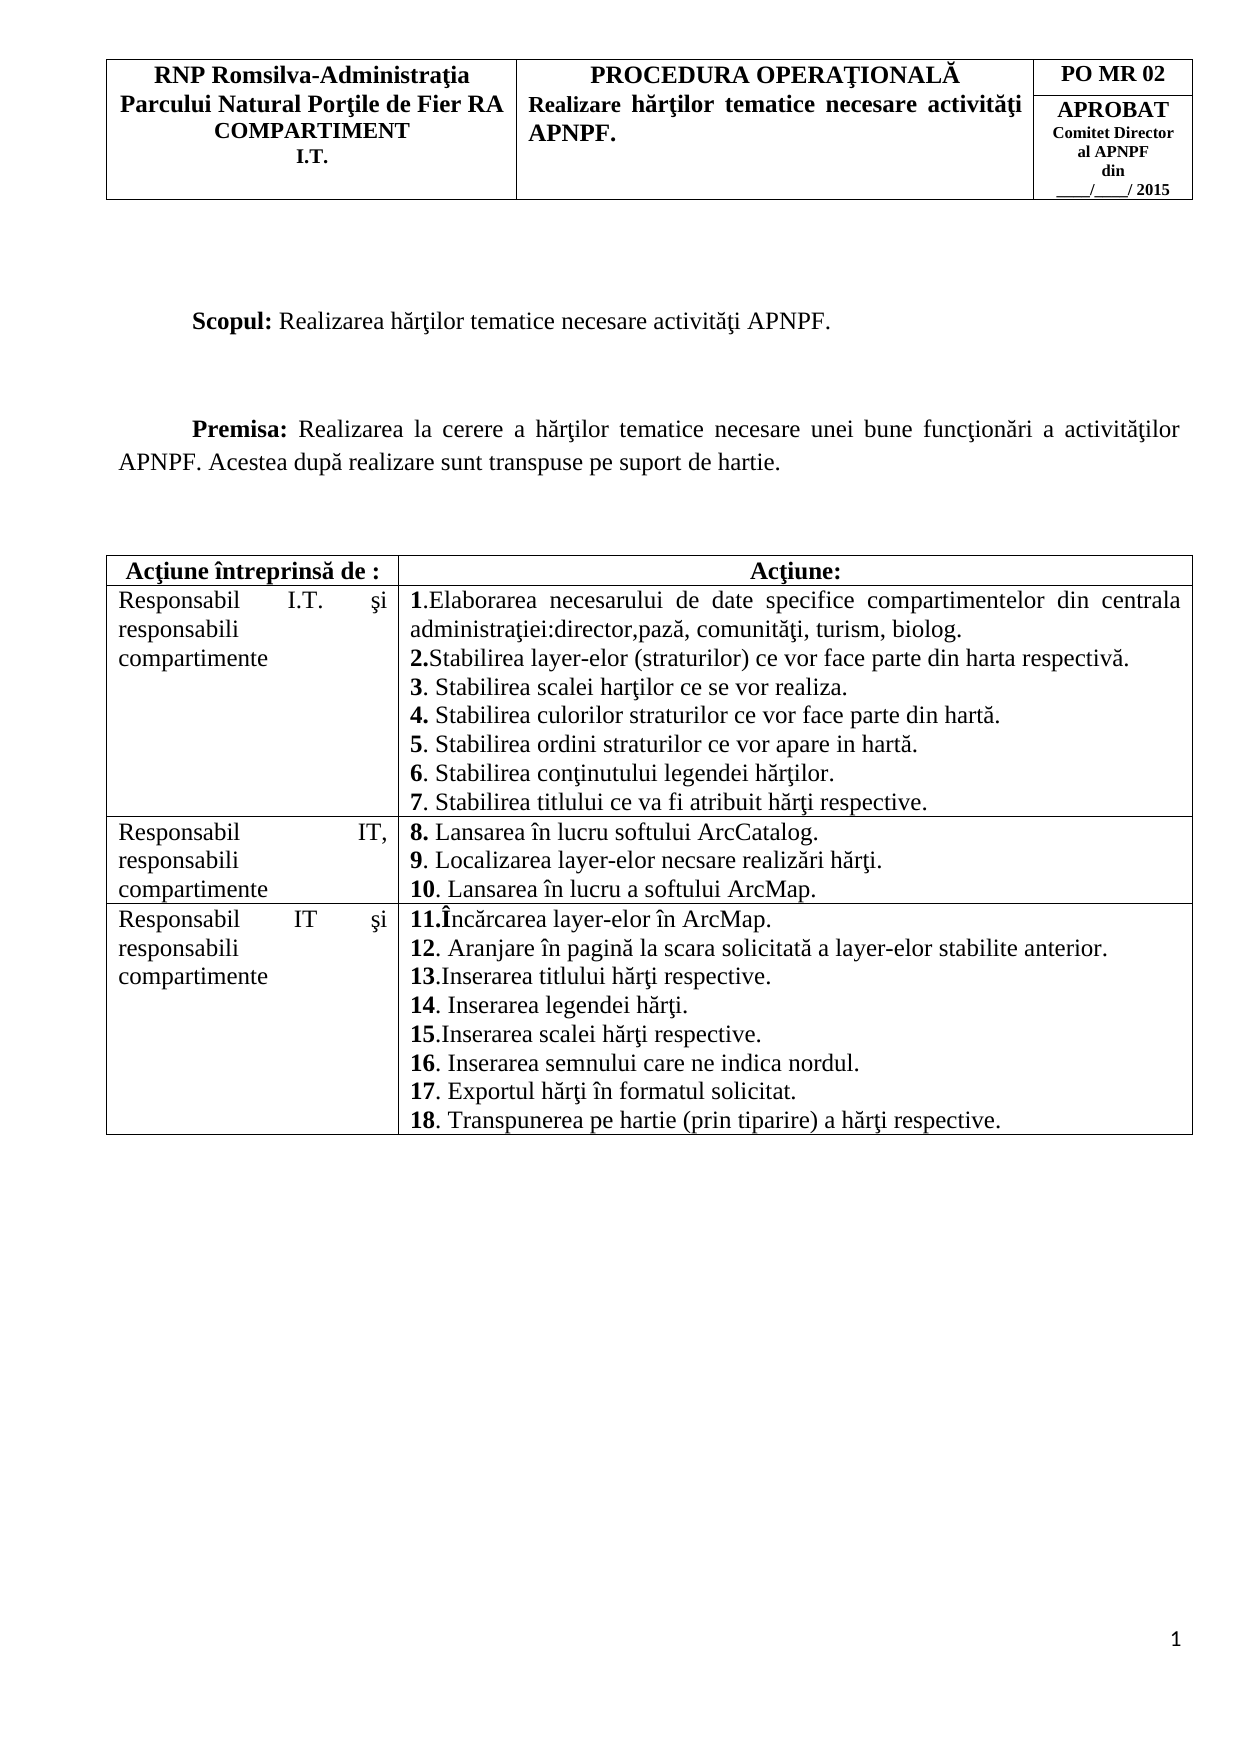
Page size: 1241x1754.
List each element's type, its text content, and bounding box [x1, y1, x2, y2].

table_header RNP Romsilva-Administraţia Parcului Natural Porţile de Fier RA COMPARTIMENT I.T. [107, 60, 516, 199]
text Premisa: Realizarea la cerere a hărţilor tematice necesare unei bune funcţionări a activităţilor APNPF. Acestea după realizare sunt transpuse pe suport de hartie. [118, 414, 1181, 476]
table_header PO MR 02 [1034, 60, 1192, 95]
table_cell Responsabil I.T. şi responsabili compartimente [107, 586, 398, 816]
table_cell 8. Lansarea în lucru softului ArcCatalog. 9. Localizarea layer-elor necsare realizări hărţi. 10. Lansarea în lucru a softului ArcMap. [399, 817, 1192, 903]
table_header Acţiune: [399, 556, 1192, 584]
table_cell 1.Elaborarea necesarului de date specifice compartimentelor din centrala administraţiei:director,pază, comunităţi, turism, biolog. 2.Stabilirea layer-elor (straturilor) ce vor face parte din harta respectivă. 3. Stabilirea scalei harţilor ce se vor realiza. 4. Stabilirea culorilor straturilor ce vor face parte din hartă. 5. Stabilirea ordini straturilor ce vor apare in hartă. 6. Stabilirea conţinutului legendei hărţilor. 7. Stabilirea titlului ce va fi atribuit hărţi respective. [399, 586, 1192, 816]
table_cell Responsabil IT şi responsabili compartimente [107, 904, 398, 1134]
table_cell APROBAT Comitet Director al APNPF din ____/____/ 2015 [1034, 96, 1192, 199]
table_cell 11.Încărcarea layer-elor în ArcMap. 12. Aranjare în pagină la scara solicitată a layer-elor stabilite anterior. 13.Inserarea titlului hărţi respective. 14. Inserarea legendei hărţi. 15.Inserarea scalei hărţi respective. 16. Inserarea semnului care ne indica nordul. 17. Exportul hărţi în formatul solicitat. 18. Transpunerea pe hartie (prin tiparire) a hărţi respective. [399, 904, 1192, 1134]
text Scopul: Realizarea hărţilor tematice necesare activităţi APNPF. [118, 306, 1181, 335]
table_cell Responsabil IT, responsabili compartimente [107, 817, 398, 903]
table_header Acţiune întreprinsă de : [107, 556, 398, 584]
table_header PROCEDURA OPERAŢIONALĂ Realizare hărţilor tematice necesare activităţi APNPF. [517, 60, 1033, 199]
